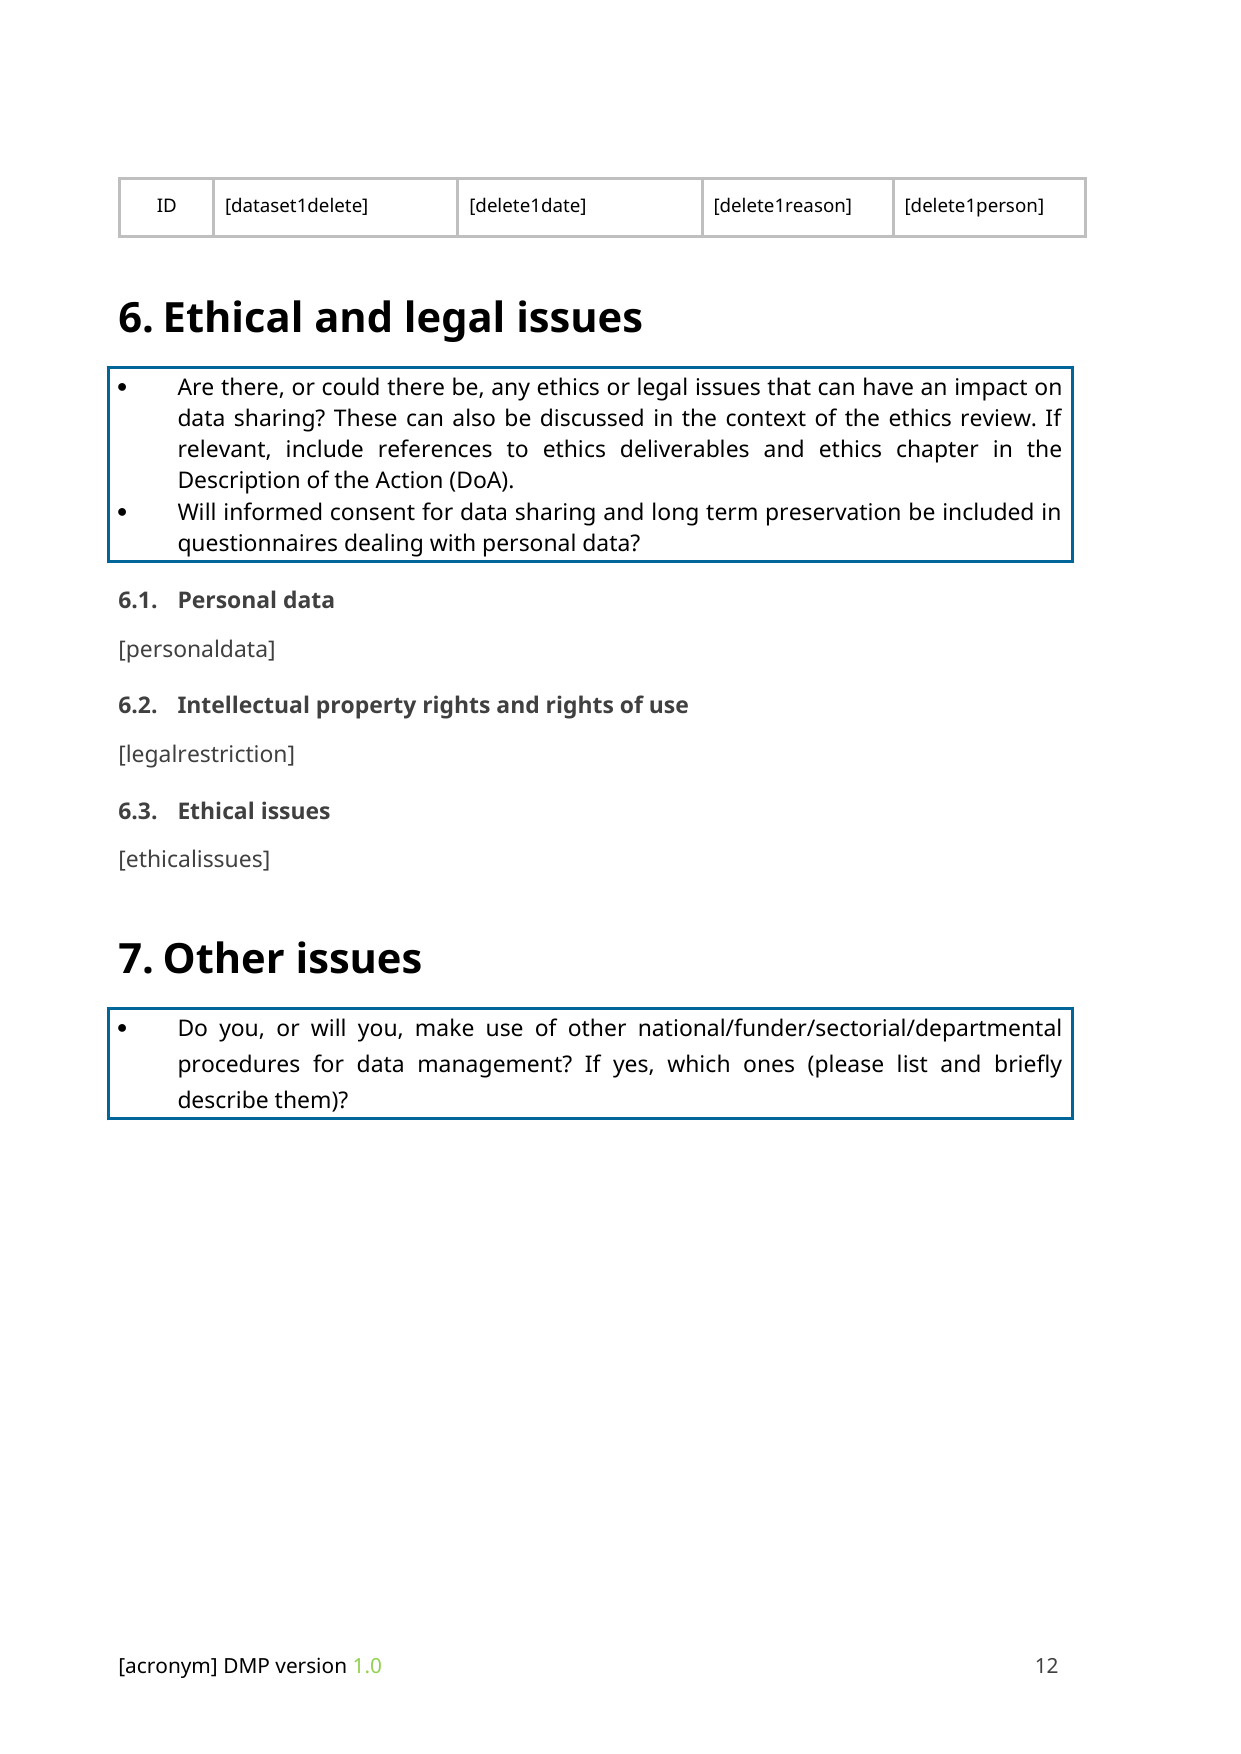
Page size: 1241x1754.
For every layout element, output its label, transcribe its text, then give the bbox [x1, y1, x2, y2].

subtitle Ethical and legal issues [118, 288, 1063, 344]
subtitle Other issues [118, 929, 1063, 986]
list Are there, or could there be, any ethics or legal issues that can have an impact on data sharing? These can also be discussed in the context of the ethics review. If relevant, include references to ethics deliverables and ethics chapter in the Description of the Action (DoA). [110, 369, 1071, 491]
text [legalrestriction] [118, 738, 1063, 769]
list Will informed consent for data sharing and long term preservation be included in questionnaires dealing with personal data? [110, 491, 1071, 560]
table_cell [delete1reason] [704, 180, 892, 235]
subtitle Ethical issues [118, 795, 1063, 826]
table_cell ID [121, 180, 212, 235]
text [ethicalissues] [118, 843, 1063, 874]
table_cell [delete1person] [895, 180, 1084, 235]
table_cell [dataset1delete] [215, 180, 456, 235]
subtitle Intellectual property rights and rights of use [118, 689, 1063, 721]
text [personaldata] [118, 633, 1063, 664]
subtitle Personal data [118, 584, 1063, 616]
table_cell [delete1date] [459, 180, 701, 235]
list Do you, or will you, make use of other national/funder/sectorial/departmental procedures for data management? If yes, which ones (please list and briefly describe them)? [110, 1010, 1071, 1117]
